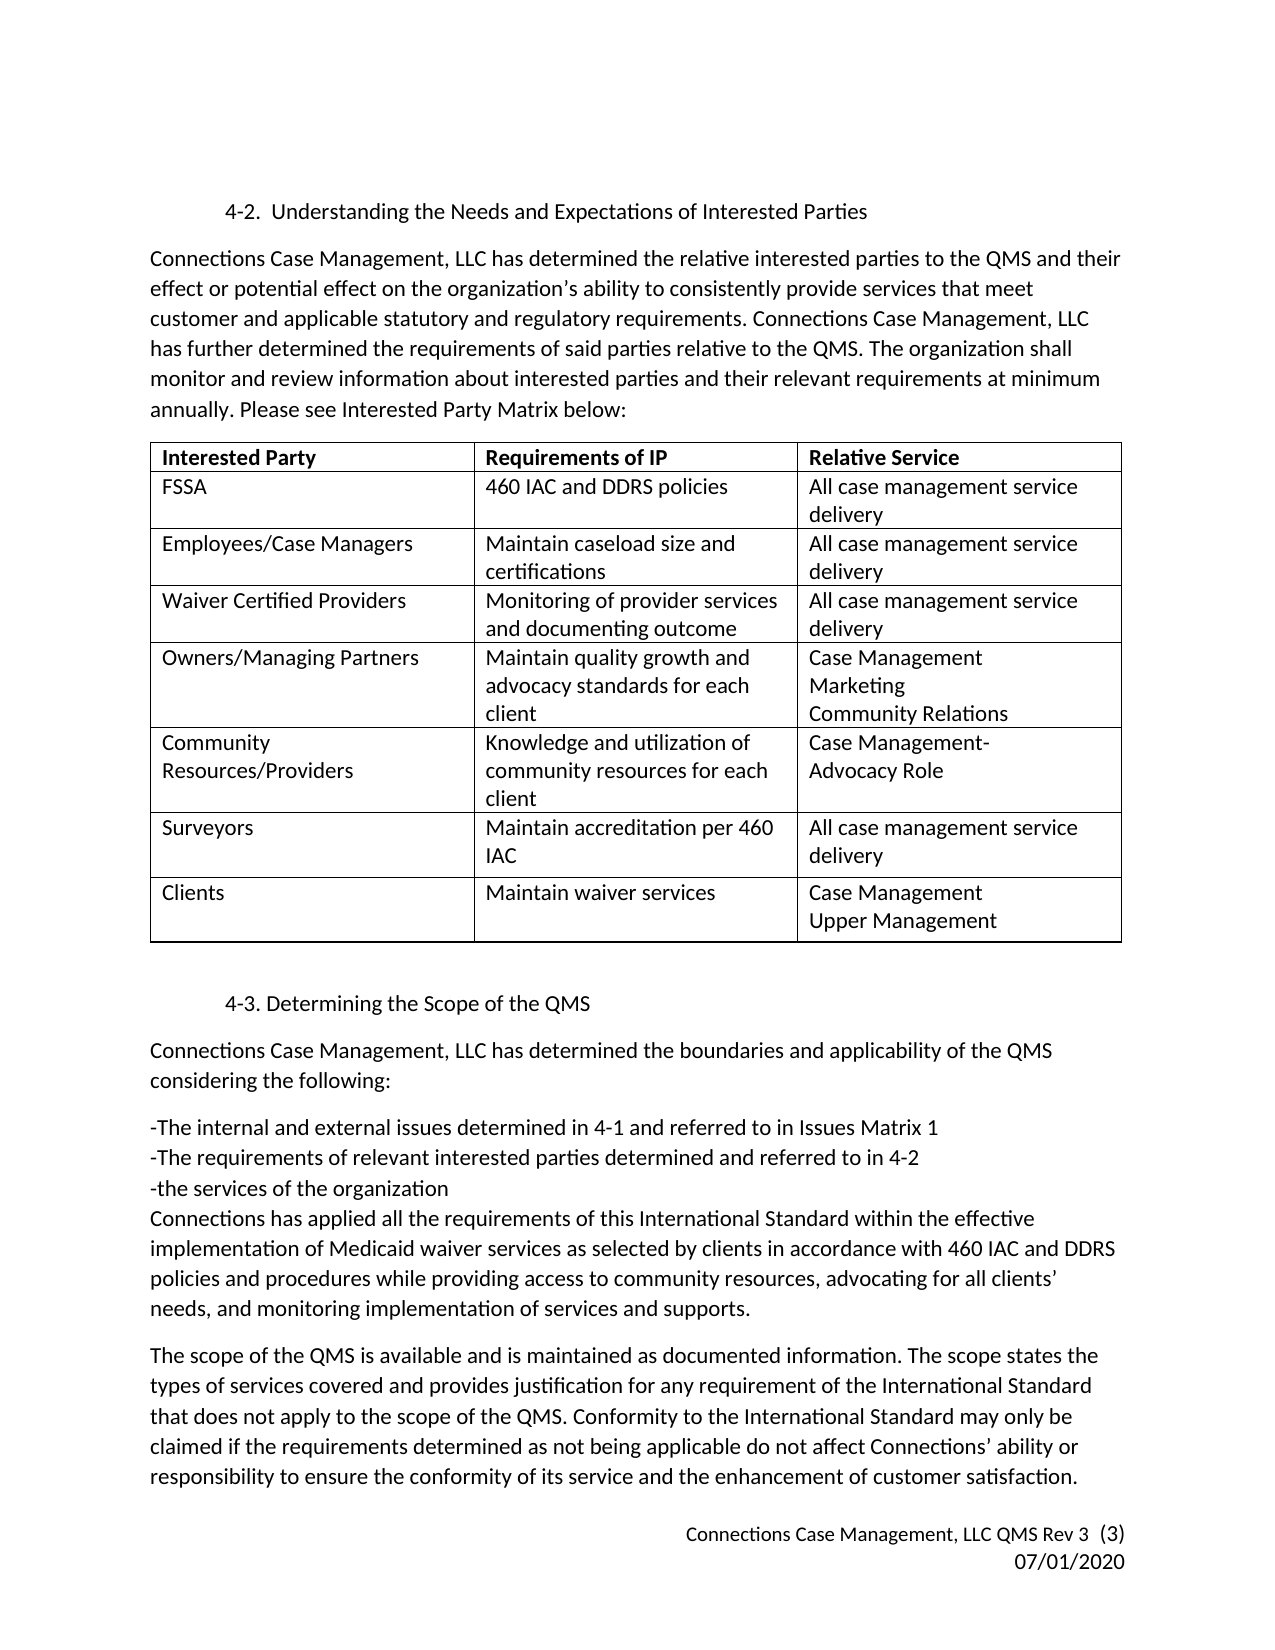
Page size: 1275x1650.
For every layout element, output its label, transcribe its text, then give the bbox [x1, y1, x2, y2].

text -the services of the organization [150, 1174, 1125, 1202]
text 4-3. Determining the Scope of the QMS [150, 989, 1125, 1017]
table_cell All case management service delivery [798, 472, 1121, 528]
table_cell Case Management Upper Management [798, 878, 1121, 941]
table_cell Case Management- Advocacy Role [798, 728, 1121, 812]
table_header Relative Service [798, 443, 1121, 471]
table_cell Monitoring of provider services and documenting outcome [475, 586, 797, 642]
table_cell All case management service delivery [798, 813, 1121, 877]
text Connections Case Management, LLC has determined the relative interested parties to the QMS and their effect or potential effect on the organization’s ability to consistently provide services that meet customer and applicable statutory and regulatory requirements. Connections Case Management, LLC has further determined the requirements of said parties relative to the QMS. The organization shall monitor and review information about interested parties and their relevant requirements at minimum annually. Please see Interested Party Matrix below: [150, 244, 1125, 423]
table_cell Employees/Case Managers [151, 529, 474, 585]
table_cell Waiver Certified Providers [151, 586, 474, 642]
table_cell Surveyors [151, 813, 474, 877]
table_header Interested Party [151, 443, 474, 471]
text -The requirements of relevant interested parties determined and referred to in 4-2 [150, 1143, 1125, 1171]
table_cell Case Management Marketing Community Relations [798, 643, 1121, 727]
table_cell Knowledge and utilization of community resources for each client [475, 728, 797, 812]
table_cell 460 IAC and DDRS policies [475, 472, 797, 528]
table_cell Maintain quality growth and advocacy standards for each client [475, 643, 797, 727]
table_cell Maintain accreditation per 460 IAC [475, 813, 797, 877]
table_cell Clients [151, 878, 474, 941]
table_cell FSSA [151, 472, 474, 528]
text The scope of the QMS is available and is maintained as documented information. The scope states the types of services covered and provides justification for any requirement of the International Standard that does not apply to the scope of the QMS. Conformity to the International Standard may only be claimed if the requirements determined as not being applicable do not affect Connections’ ability or responsibility to ensure the conformity of its service and the enhancement of customer satisfaction. [150, 1341, 1125, 1490]
table_cell Maintain caseload size and certifications [475, 529, 797, 585]
table_cell Owners/Managing Partners [151, 643, 474, 727]
table_cell All case management service delivery [798, 586, 1121, 642]
text Connections has applied all the requirements of this International Standard within the effective implementation of Medicaid waiver services as selected by clients in accordance with 460 IAC and DDRS policies and procedures while providing access to community resources, advocating for all clients’ needs, and monitoring implementation of services and supports. [150, 1204, 1125, 1322]
table_header Requirements of IP [475, 443, 797, 471]
table_cell Maintain waiver services [475, 878, 797, 941]
text Connections Case Management, LLC has determined the boundaries and applicability of the QMS considering the following: [150, 1036, 1125, 1094]
text 4-2. Understanding the Needs and Expectations of Interested Parties [150, 197, 1125, 225]
text -The internal and external issues determined in 4-1 and referred to in Issues Matrix 1 [150, 1113, 1125, 1141]
table_cell All case management service delivery [798, 529, 1121, 585]
table_cell Community Resources/Providers [151, 728, 474, 812]
